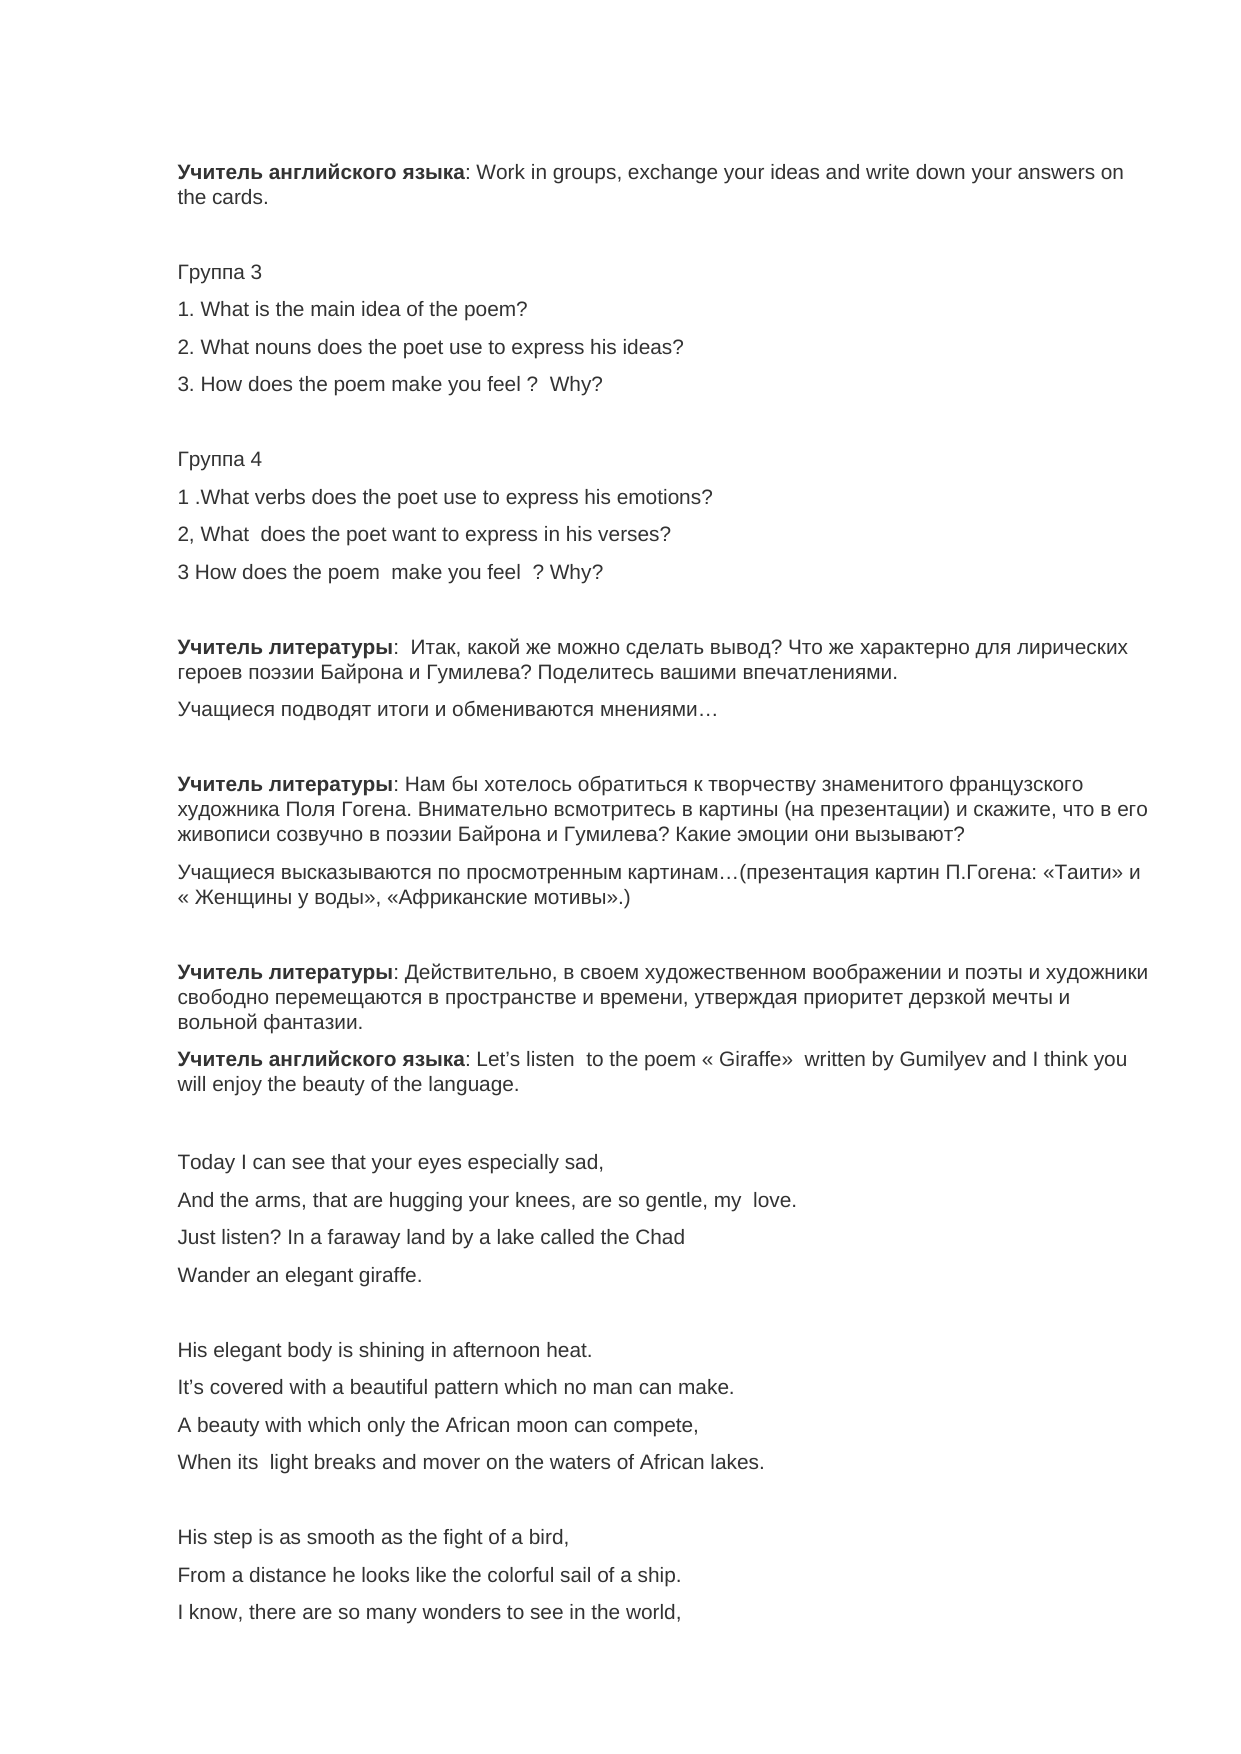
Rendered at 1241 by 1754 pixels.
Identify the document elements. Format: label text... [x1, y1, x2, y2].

text Today I can see that your eyes especially sad, [177, 1149, 1152, 1174]
text Группa 4 [177, 446, 1152, 471]
text I know, there are so many wonders to see in the world, [177, 1599, 1152, 1624]
text Just listen? In a faraway land by a lake called the Chad [177, 1224, 1152, 1249]
text 1. What is the main idea of the poem? [177, 296, 1152, 321]
text Wander an elegant giraffe. [177, 1262, 1152, 1287]
text 3 How does the poem make you feel ? Why? [177, 559, 1152, 584]
text Учащиеся высказываются по просмотренным картинам…(презентация картин П.Гогена: «Таити» и « Женщины у воды», «Африканские мотивы».) [177, 859, 1152, 909]
text 1 .What verbs does the poet use to express his emotions? [177, 484, 1152, 509]
text Учащиеся подводят итоги и обмениваются мнениями… [177, 696, 1152, 721]
text Группа 3 [177, 259, 1152, 284]
text Учитель английского языка: Let’s listen to the poem « Giraffe» written by Gumilyev and I think you will enjoy the beauty of the language. [177, 1046, 1152, 1096]
text Учитель литературы: Нам бы хотелось обратиться к творчеству знаменитого французского художника Поля Гогена. Внимательно всмотритесь в картины (на презентации) и скажите, что в его живописи созвучно в поэзии Байрона и Гумилева? Какие эмоции они вызывают? [177, 771, 1152, 846]
text 3. How does the poem make you feel ? Why? [177, 371, 1152, 396]
text His step is as smooth as the fight of a bird, [177, 1524, 1152, 1549]
text Учитель английского языка: Work in groups, exchange your ideas and write down your answers on the cards. [177, 159, 1152, 209]
text 2. What nouns does the poet use to express his ideas? [177, 334, 1152, 359]
text A beauty with which only the African moon can compete, [177, 1412, 1152, 1437]
text His elegant body is shining in afternoon heat. [177, 1337, 1152, 1362]
text 2, What does the poet want to express in his verses? [177, 521, 1152, 546]
text When its light breaks and mover on the waters of African lakes. [177, 1449, 1152, 1474]
text Учитель литературы: Итак, какой же можно сделать вывод? Что же характерно для лирических героев поэзии Байрона и Гумилева? Поделитесь вашими впечатлениями. [177, 634, 1152, 684]
text And the arms, that are hugging your knees, are so gentle, my love. [177, 1187, 1152, 1212]
text It’s covered with a beautiful pattern which no man can make. [177, 1374, 1152, 1399]
text From a distance he looks like the colorful sail of a ship. [177, 1562, 1152, 1587]
text Учитель литературы: Действительно, в своем художественном воображении и поэты и художники свободно перемещаются в пространстве и времени, утверждая приоритет дерзкой мечты и вольной фантазии. [177, 959, 1152, 1034]
